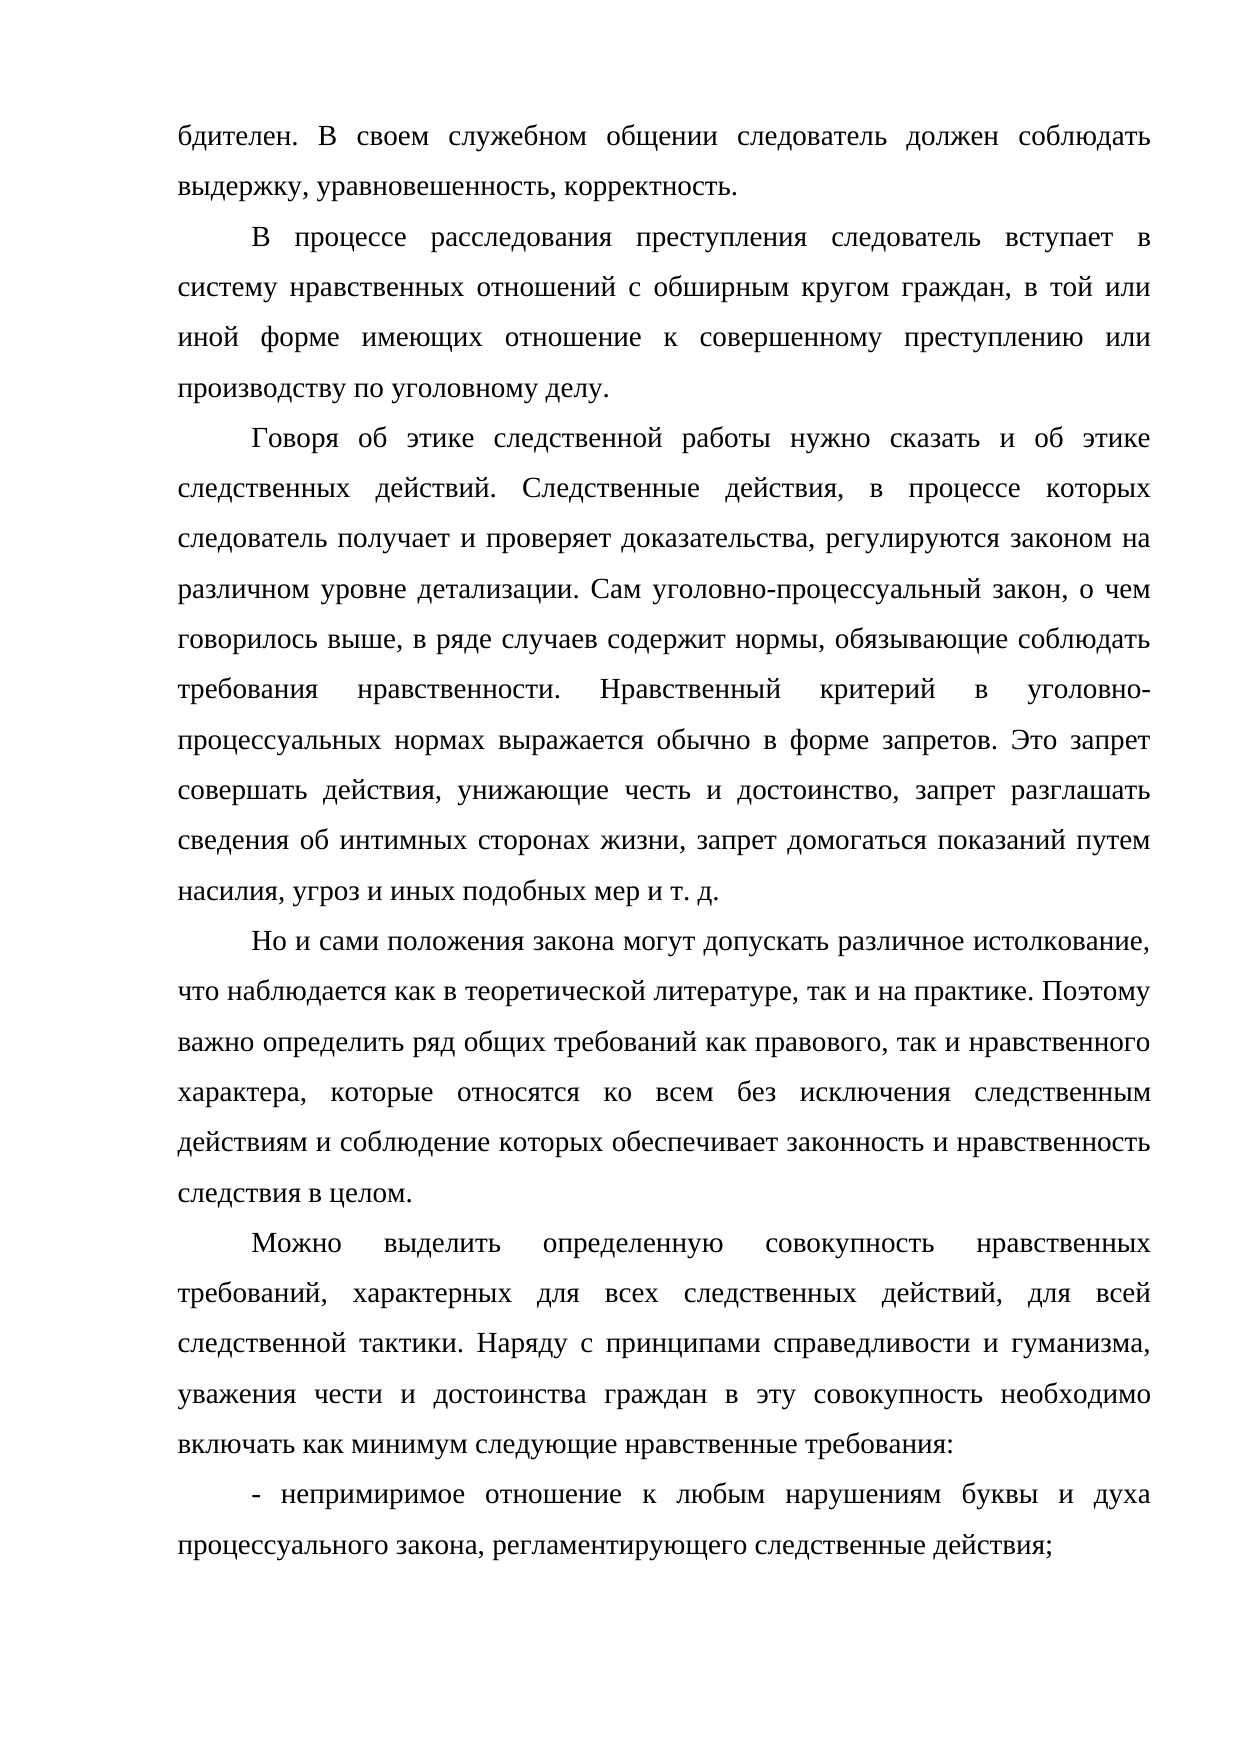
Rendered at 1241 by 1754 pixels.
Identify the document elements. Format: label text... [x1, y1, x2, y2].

text - непримиримое отношение к любым нарушениям буквы и духа процессуального закона, регламентирующего следственные действия; [177, 1477, 1152, 1560]
text Но и сами положения закона могут допускать различное истолкование, что наблюдается как в теоретической литературе, так и на практике. Поэтому важно определить ряд общих требований как правового, так и нравственного характера, которые относятся ко всем без исключения следственным действиям и соблюдение которых обеспечивает законность и нравственность следствия в целом. [177, 923, 1152, 1208]
text Можно выделить определенную совокупность нравственных требований, характерных для всех следственных действий, для всей следственной тактики. Наряду с принципами справедливости и гуманизма, уважения чести и достоинства граждан в эту совокупность необходимо включать как минимум следующие нравственные требования: [177, 1225, 1152, 1460]
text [177, 118, 1152, 202]
text В процессе расследования преступления следователь вступает в систему нравственных отношений с обширным кругом граждан, в той или иной форме имеющих отношение к совершенному преступлению или производству по уголовному делу. [177, 219, 1152, 403]
text Говоря об этике следственной работы нужно сказать и об этике следственных действий. Следственные действия, в процессе которых следователь получает и проверяет доказательства, регулируются законом на различном уровне детализации. Сам уголовно-процессуальный закон, о чем говорилось выше, в ряде случаев содержит нормы, обязывающие соблюдать требования нравственности. Нравственный критерий в уголовно-процессуальных нормах выражается обычно в форме запретов. Это запрет совершать действия, унижающие честь и достоинство, запрет разглашать сведения об интимных сторонах жизни, запрет домогаться показаний путем насилия, угроз и иных подобных мер и т. д. [177, 420, 1152, 906]
